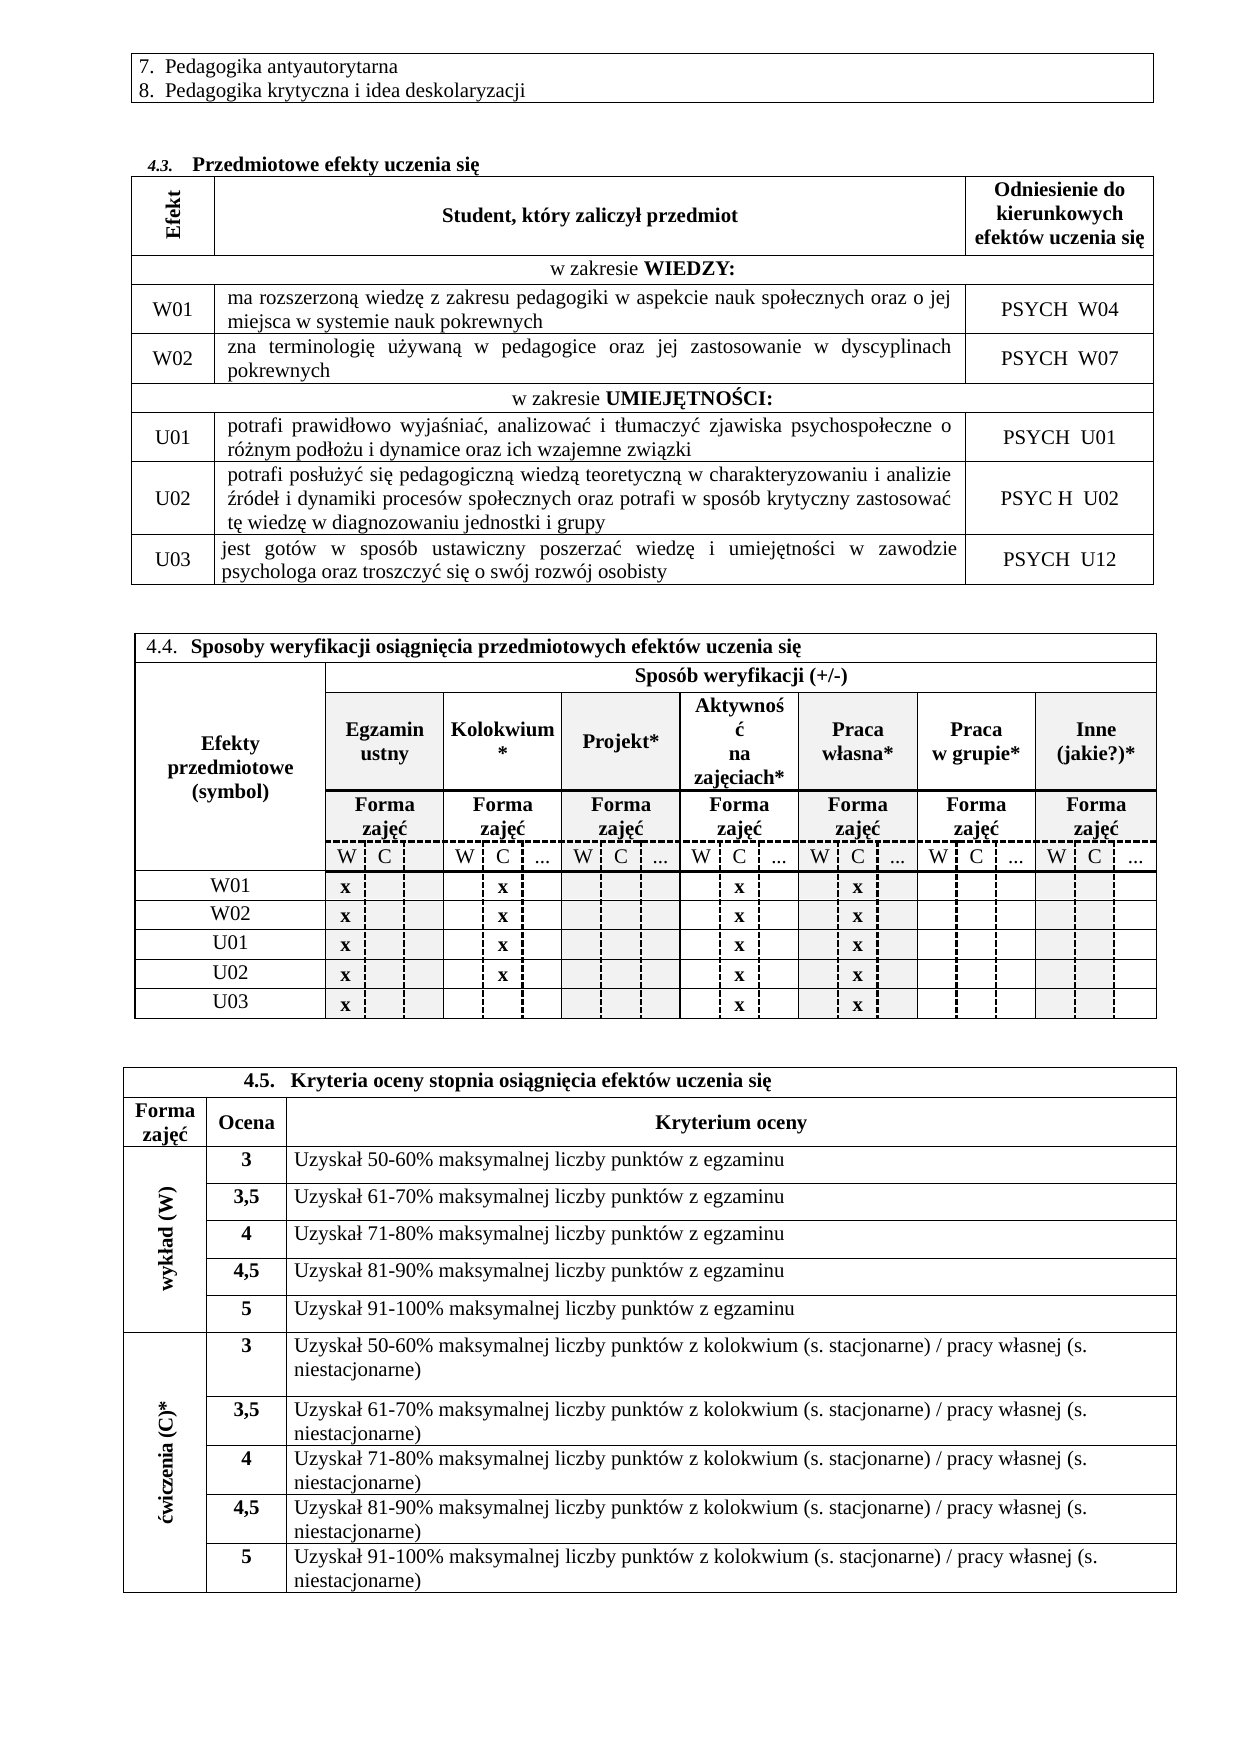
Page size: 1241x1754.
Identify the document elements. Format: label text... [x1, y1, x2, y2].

table_cell [1036, 901, 1075, 929]
table_cell Forma zajęć [444, 792, 561, 840]
table_cell [601, 873, 641, 899]
table_cell [444, 873, 483, 899]
table_header Odniesienie do kierunkowych efektów uczenia się [966, 177, 1153, 254]
table_cell [681, 989, 719, 1018]
table_cell Uzyskał 71-80% maksymalnej liczby punktów z egzaminu [287, 1221, 1176, 1257]
table_cell [799, 930, 838, 959]
table_cell ... [523, 840, 561, 870]
table_cell w zakresie WIEDZY: [132, 256, 1153, 284]
table_cell Uzyskał 71-80% maksymalnej liczby punktów z kolokwium (s. stacjonarne) / pracy własnej (s. niestacjonarne) [287, 1446, 1176, 1494]
table_cell [878, 960, 917, 988]
table_cell ... [878, 840, 917, 870]
table_cell [404, 901, 443, 929]
table_cell C [483, 840, 522, 870]
table_cell [956, 873, 996, 899]
table_cell [918, 960, 956, 988]
table_cell [918, 873, 956, 899]
table_cell Kolokwium* [444, 693, 561, 789]
table_cell [365, 901, 404, 929]
table_cell ćwiczenia (C)* [124, 1333, 206, 1592]
table_header Efekt [132, 177, 214, 254]
table_cell [523, 989, 561, 1018]
table_cell [878, 930, 917, 959]
table_cell [601, 901, 641, 929]
table_cell [799, 960, 838, 988]
table_cell Uzyskał 50-60% maksymalnej liczby punktów z egzaminu [287, 1147, 1176, 1183]
table_cell wykład (W) [124, 1147, 206, 1332]
table_cell U01 [136, 930, 325, 959]
table_cell x [326, 873, 365, 899]
table_cell W [799, 840, 838, 870]
table_cell 4,5 [207, 1495, 286, 1543]
table_cell [444, 930, 483, 959]
table_cell x [720, 989, 759, 1018]
table_cell [444, 960, 483, 988]
table_header Student, który zaliczył przedmiot [215, 177, 965, 254]
table_cell x [720, 960, 759, 988]
table_cell x [720, 873, 759, 899]
table_cell Uzyskał 61-70% maksymalnej liczby punktów z kolokwium (s. stacjonarne) / pracy własnej (s. niestacjonarne) [287, 1397, 1176, 1445]
table_cell C [365, 840, 404, 870]
table_cell zna terminologię używaną w pedagogice oraz jej zastosowanie w dyscyplinach pokrewnych [215, 334, 965, 382]
table_cell U03 [136, 989, 325, 1018]
table_cell W [562, 840, 601, 870]
table_cell [759, 989, 798, 1018]
table_cell x [838, 960, 877, 988]
table_cell C [1075, 840, 1114, 870]
table_cell [759, 901, 798, 929]
table_cell x [326, 960, 365, 988]
table_cell 3,5 [207, 1397, 286, 1445]
table_cell U02 [132, 462, 214, 534]
table_cell [562, 873, 601, 899]
table_cell Projekt* [562, 693, 679, 789]
table_cell ... [641, 840, 679, 870]
table_cell 4,5 [207, 1259, 286, 1294]
table_cell Uzyskał 50-60% maksymalnej liczby punktów z kolokwium (s. stacjonarne) / pracy własnej (s. niestacjonarne) [287, 1333, 1176, 1396]
table_cell Uzyskał 91-100% maksymalnej liczby punktów z kolokwium (s. stacjonarne) / pracy własnej (s. niestacjonarne) [287, 1544, 1176, 1592]
table_cell x [483, 901, 522, 929]
table_cell [1075, 989, 1114, 1018]
table_cell [996, 901, 1035, 929]
table_cell 3,5 [207, 1184, 286, 1220]
table_cell [601, 960, 641, 988]
table_cell [1036, 960, 1075, 988]
table_cell U02 [136, 960, 325, 988]
table_cell [1114, 930, 1156, 959]
table_cell [759, 873, 798, 899]
table_cell [1075, 930, 1114, 959]
table_cell [641, 960, 679, 988]
table_cell w zakresie UMIEJĘTNOŚCI: [132, 384, 1153, 412]
table_cell W [1036, 840, 1075, 870]
table_cell [404, 840, 443, 870]
table_cell x [483, 873, 522, 899]
table_cell [681, 901, 719, 929]
table_cell PSYCH U12 [966, 535, 1153, 583]
table_cell Praca własna* [799, 693, 917, 789]
table_cell jest gotów w sposób ustawiczny poszerzać wiedzę i umiejętności w zawodzie psychologa oraz troszczyć się o swój rozwój osobisty [215, 535, 965, 583]
table_cell Forma zajęć [681, 792, 798, 840]
table_cell [601, 930, 641, 959]
list Przedmiotowe efekty uczenia się [148, 151, 1187, 176]
table_cell [641, 989, 679, 1018]
table_cell 3 [207, 1147, 286, 1183]
table_header Sposoby weryfikacji osiągnięcia przedmiotowych efektów uczenia się [136, 634, 1156, 662]
table_cell [759, 930, 798, 959]
table_cell [601, 989, 641, 1018]
table_cell [956, 930, 996, 959]
table_cell [956, 960, 996, 988]
table_cell [1114, 989, 1156, 1018]
table_cell W01 [132, 285, 214, 333]
table_cell Forma zajęć [1036, 792, 1156, 840]
table_cell [878, 873, 917, 899]
table_cell [1036, 930, 1075, 959]
table_cell [523, 930, 561, 959]
table_cell 3 [207, 1333, 286, 1396]
table_cell PSYCH U01 [966, 413, 1153, 461]
table_cell W [918, 840, 956, 870]
table_cell [404, 960, 443, 988]
table_cell Uzyskał 81-90% maksymalnej liczby punktów z egzaminu [287, 1259, 1176, 1294]
table_cell [365, 930, 404, 959]
table_cell [681, 960, 719, 988]
table_cell [996, 873, 1035, 899]
table_cell [918, 930, 956, 959]
table_cell Ocena [207, 1098, 286, 1146]
table_cell [562, 989, 601, 1018]
table_cell [483, 989, 522, 1018]
table_cell [1075, 901, 1114, 929]
table_cell [878, 901, 917, 929]
table_cell [1036, 873, 1075, 899]
table_cell PSYC H U02 [966, 462, 1153, 534]
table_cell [132, 54, 1153, 102]
table_cell [562, 960, 601, 988]
table_cell [523, 873, 561, 899]
table_cell x [326, 989, 365, 1018]
table_cell C [601, 840, 641, 870]
table_cell [641, 873, 679, 899]
table_cell [759, 960, 798, 988]
table_cell [562, 901, 601, 929]
table_cell W [444, 840, 483, 870]
table_cell [523, 901, 561, 929]
table_cell [365, 989, 404, 1018]
table_cell [1114, 873, 1156, 899]
table_cell PSYCH W04 [966, 285, 1153, 333]
table_cell x [838, 989, 877, 1018]
table_cell ... [1114, 840, 1156, 870]
table_cell x [326, 930, 365, 959]
table_cell Uzyskał 81-90% maksymalnej liczby punktów z kolokwium (s. stacjonarne) / pracy własnej (s. niestacjonarne) [287, 1495, 1176, 1543]
table_cell x [720, 901, 759, 929]
table_cell C [720, 840, 759, 870]
table_cell [1114, 901, 1156, 929]
table_cell Egzamin ustny [326, 693, 443, 789]
table_cell potrafi posłużyć się pedagogiczną wiedzą teoretyczną w charakteryzowaniu i analizie źródeł i dynamiki procesów społecznych oraz potrafi w sposób krytyczny zastosować tę wiedzę w diagnozowaniu jednostki i grupy [215, 462, 965, 534]
table_cell Forma zajęć [124, 1098, 206, 1146]
table_cell [996, 989, 1035, 1018]
table_cell x [483, 930, 522, 959]
table_cell 4 [207, 1446, 286, 1494]
table_cell W02 [136, 901, 325, 929]
table_cell [641, 930, 679, 959]
table_cell [918, 901, 956, 929]
table_cell Forma zajęć [918, 792, 1035, 840]
table_cell U01 [132, 413, 214, 461]
table_cell [956, 901, 996, 929]
table_cell [444, 901, 483, 929]
table_cell Forma zajęć [799, 792, 917, 840]
table_cell [799, 901, 838, 929]
table_cell [365, 873, 404, 899]
table_cell Praca w grupie* [918, 693, 1035, 789]
table_cell [996, 960, 1035, 988]
table_cell Forma zajęć [562, 792, 679, 840]
table_cell Sposób weryfikacji (+/-) [326, 663, 1156, 692]
table_cell [996, 930, 1035, 959]
table_cell [1036, 989, 1075, 1018]
table_cell 4 [207, 1221, 286, 1257]
table_cell Uzyskał 61-70% maksymalnej liczby punktów z egzaminu [287, 1184, 1176, 1220]
table_cell [404, 873, 443, 899]
table_cell [878, 989, 917, 1018]
table_cell [681, 873, 719, 899]
table_cell [1075, 960, 1114, 988]
table_cell Kryterium oceny [287, 1098, 1176, 1146]
table_cell [799, 989, 838, 1018]
table_cell [404, 930, 443, 959]
table_cell Uzyskał 91-100% maksymalnej liczby punktów z egzaminu [287, 1296, 1176, 1332]
table_cell [365, 960, 404, 988]
table_cell 5 [207, 1544, 286, 1592]
table_cell [562, 930, 601, 959]
table_cell W [681, 840, 719, 870]
table_cell ma rozszerzoną wiedzę z zakresu pedagogiki w aspekcie nauk społecznych oraz o jej miejsca w systemie nauk pokrewnych [215, 285, 965, 333]
table_cell W01 [136, 871, 325, 899]
table_cell C [956, 840, 996, 870]
table_cell [404, 989, 443, 1018]
table_cell W02 [132, 334, 214, 382]
table_cell [523, 960, 561, 988]
table_cell x [838, 901, 877, 929]
table_cell [681, 930, 719, 959]
table_cell x [838, 930, 877, 959]
table_cell [1075, 873, 1114, 899]
table_cell C [838, 840, 877, 870]
table_cell [641, 901, 679, 929]
table_cell x [483, 960, 522, 988]
table_cell W [326, 840, 365, 870]
table_cell [799, 873, 838, 899]
table_cell x [838, 873, 877, 899]
table_cell [918, 989, 956, 1018]
table_cell U03 [132, 535, 214, 583]
table_cell 5 [207, 1296, 286, 1332]
table_cell ... [759, 840, 798, 870]
table_cell x [326, 901, 365, 929]
table_cell Inne (jakie?)* [1036, 693, 1156, 789]
table_cell potrafi prawidłowo wyjaśniać, analizować i tłumaczyć zjawiska psychospołeczne o różnym podłożu i dynamice oraz ich wzajemne związki [215, 413, 965, 461]
table_cell Efekty przedmiotowe (symbol) [136, 663, 325, 870]
table_cell x [720, 930, 759, 959]
table_cell [444, 989, 483, 1018]
table_cell ... [996, 840, 1035, 870]
table_cell [956, 989, 996, 1018]
table_header 4.5. Kryteria oceny stopnia osiągnięcia efektów uczenia się [124, 1068, 1176, 1097]
table_cell PSYCH W07 [966, 334, 1153, 382]
table_cell Aktywność na zajęciach* [681, 693, 798, 789]
table_cell Forma zajęć [326, 792, 443, 840]
table_cell [1114, 960, 1156, 988]
